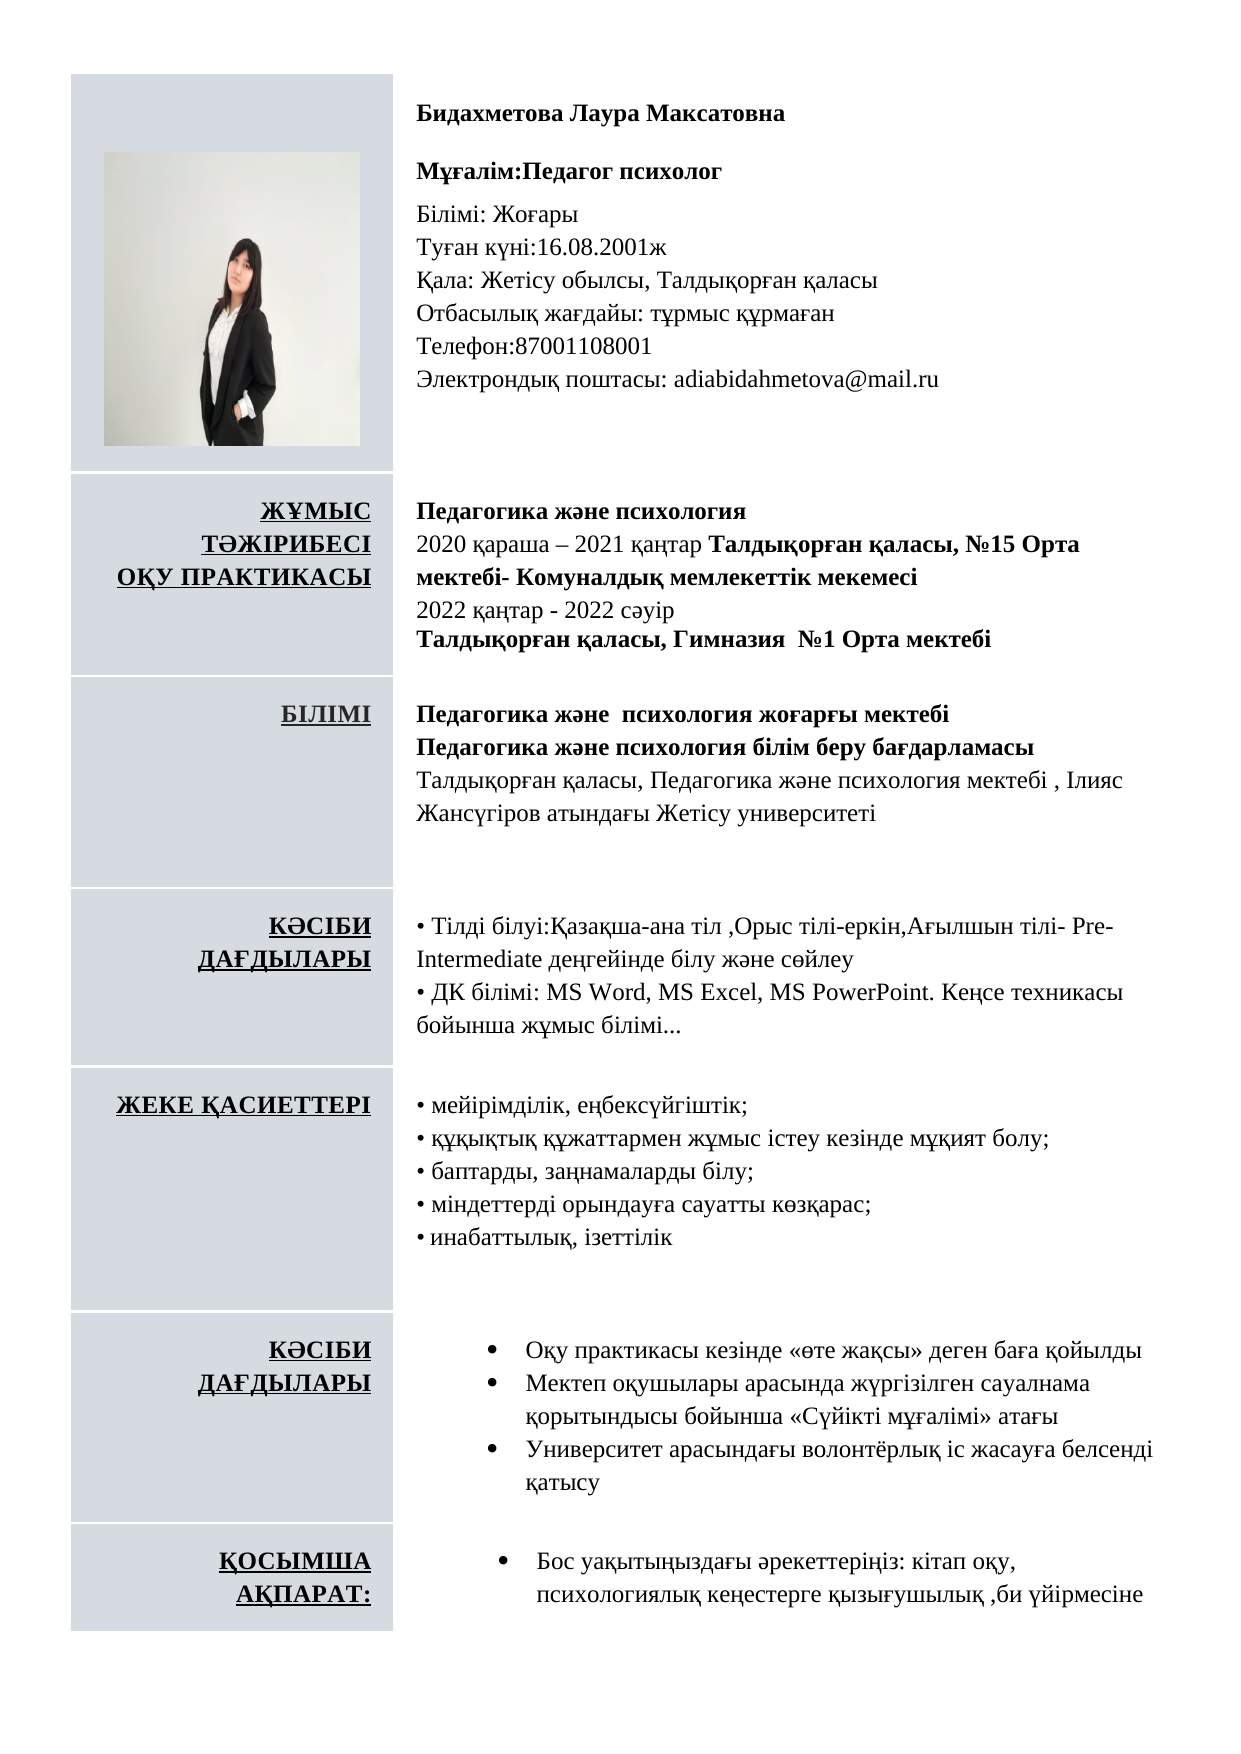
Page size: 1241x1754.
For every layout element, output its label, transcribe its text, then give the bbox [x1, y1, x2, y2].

table_cell • мейірімділік, еңбексүйгіштік; • құқықтық құжаттармен жұмыс істеу кезінде мұқият болу; • баптарды, заңнамаларды білу; • міндеттерді орындауға сауатты көзқарас; • инабаттылық, ізеттілік [395, 1068, 1194, 1310]
table_cell • Тілді білуі:Қазақша-ана тіл ,Орыс тілі-еркін,Ағылшын тілі- Pre-Intermediate деңгейінде білу және сөйлеу • ДК білімі: MS Word, MS Excel, MS PowerPoint. Кеңсе техникасы бойынша жұмыс білімі... [395, 889, 1194, 1065]
table_cell КӘСІБИ ДАҒДЫЛАРЫ [71, 889, 393, 1065]
table_cell КӘСІБИ ДАҒДЫЛАРЫ [71, 1313, 393, 1522]
table_cell ҚОСЫМША АҚПАРАТ: [71, 1524, 393, 1631]
table_cell Педагогика және психология жоғарғы мектебі Педагогика және психология білім беру бағдарламасы Талдықорған қаласы, Педагогика және психология мектебі , Ілияс Жансүгіров атындағы Жетісу университеті [395, 677, 1194, 887]
table_cell БІЛІМІ [71, 677, 393, 887]
table_header [71, 74, 393, 471]
table_cell ЖҰМЫС ТӘЖІРИБЕСІ ОҚУ ПРАКТИКАСЫ [71, 474, 393, 675]
picture [104, 152, 360, 446]
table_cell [395, 1524, 1194, 1631]
table_header Бидахметова Лаура Максатовна Мұғалім:Педагог психолог Білімі: Жоғары Туған күні:16.08.2001ж Қала: Жетісу обылсы, Талдықорған қаласы Отбасылық жағдайы: тұрмыс құрмаған Телефон:87001108001 Электрондық поштасы: adiabidahmetova@mail.ru [395, 76, 1194, 471]
table_cell ЖЕКЕ ҚАСИЕТТЕРІ [71, 1068, 393, 1310]
table_cell Педагогика және психология 2020 қараша – 2021 қаңтар Талдықорған қаласы, №15 Орта мектебі- Комуналдық мемлекеттік мекемесі 2022 қаңтар - 2022 сәуір Талдықорған қаласы, Гимназия №1 Орта мектебі [395, 474, 1194, 675]
table_cell Оқу практикасы кезінде «өте жақсы» деген баға қойылды Мектеп оқушылары арасында жүргізілген сауалнама қорытындысы бойынша «Сүйікті мұғалімі» атағы Университет арасындағы волонтёрлық іс жасауға белсенді қатысу [395, 1313, 1194, 1522]
